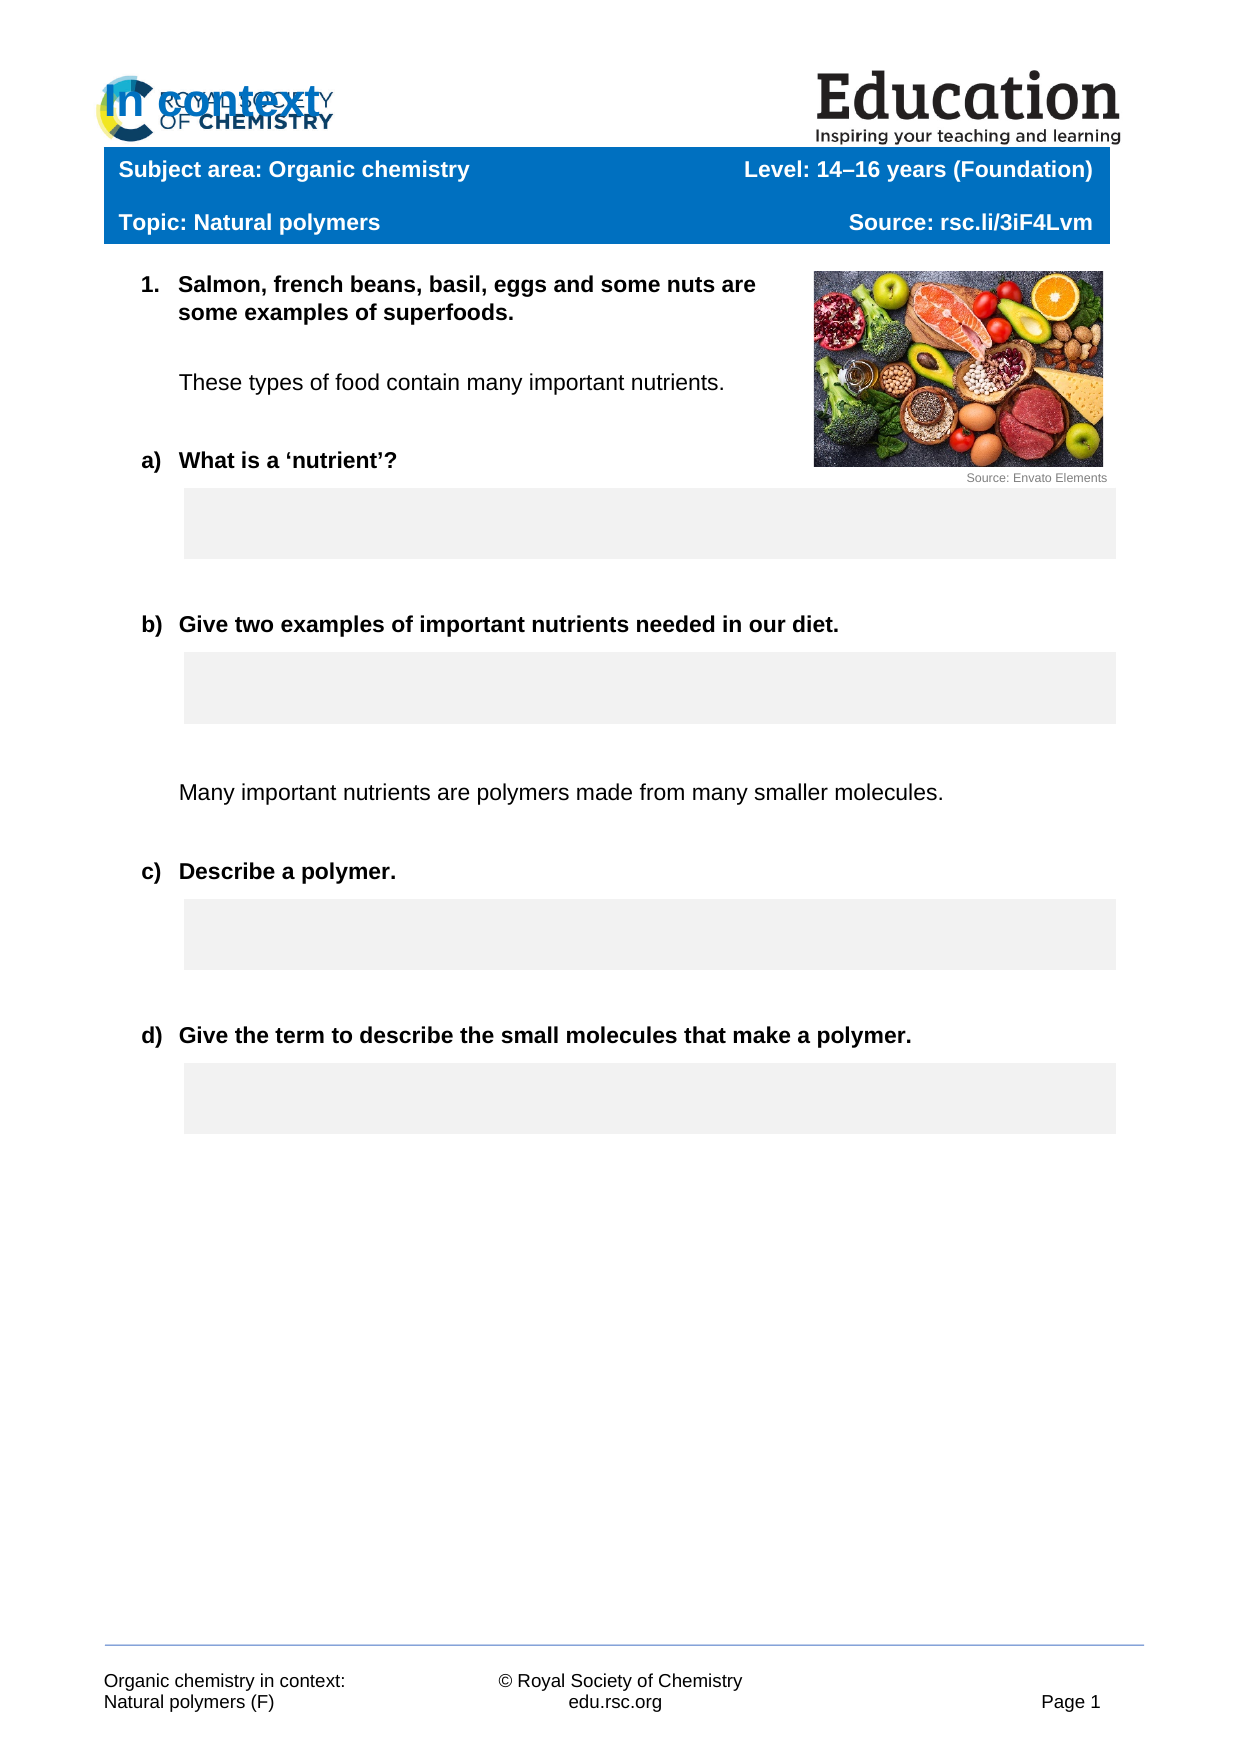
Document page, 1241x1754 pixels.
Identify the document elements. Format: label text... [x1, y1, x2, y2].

text Give the term to describe the small molecules that make a polymer. [141, 1022, 1093, 1048]
picture [812, 271, 1103, 465]
picture [0, 0, 1238, 187]
list Salmon, french beans, basil, eggs and some nuts are some examples of superfoods. [141, 271, 812, 325]
text Describe a polymer. [141, 858, 1093, 884]
text What is a ‘nutrient’? [141, 447, 1093, 473]
text Many important nutrients are polymers made from many smaller molecules. [178, 779, 1093, 806]
text These types of food contain many important nutrients. [178, 368, 812, 395]
text Give two examples of important nutrients needed in our diet. [141, 611, 1093, 638]
